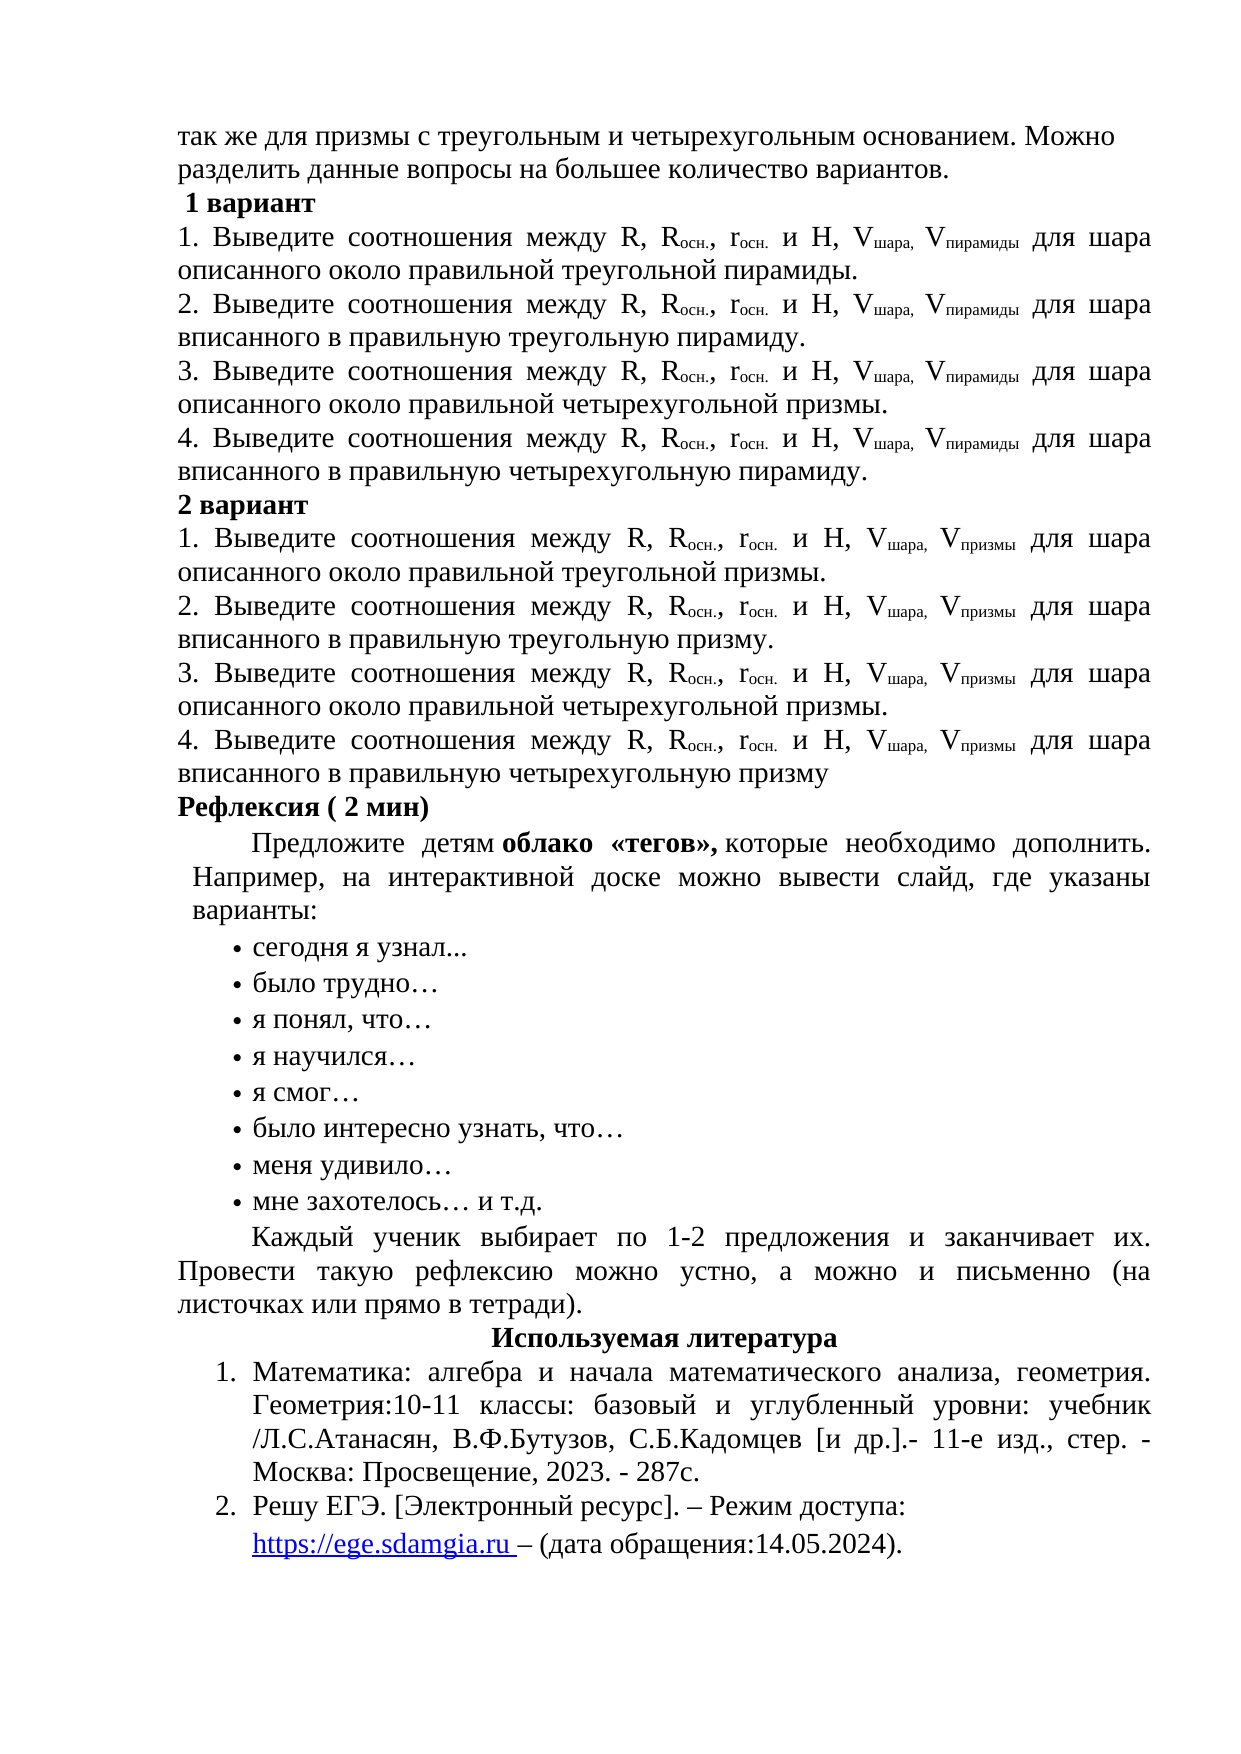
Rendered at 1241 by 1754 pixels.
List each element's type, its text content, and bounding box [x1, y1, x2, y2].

text 3. Выведите соотношения между R, Rосн., rосн. и H, Vшара, Vпризмы для шара описанного около правильной четырехугольной призмы. [177, 655, 1152, 722]
list меня удивило… [233, 1147, 1152, 1180]
list было трудно… [233, 965, 1152, 999]
text 1. Выведите соотношения между R, Rосн., rосн. и H, Vшара, Vпирамиды для шара описанного около правильной треугольной пирамиды. [177, 219, 1152, 286]
list я понял, что… [233, 1001, 1152, 1035]
text 1 вариант [177, 185, 1152, 219]
list было интересно узнать, что… [233, 1111, 1152, 1144]
list Решу ЕГЭ. [Электронный ресурс]. – Режим доступа: https://ege.sdamgia.ru – (дата обращения:14.05.2024). [215, 1488, 1152, 1560]
text Предложите детям облако «тегов», которые необходимо дополнить. Например, на интерактивной доске можно вывести слайд, где указаны варианты: [192, 825, 1152, 926]
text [177, 118, 1152, 185]
text Каждый ученик выбирает по 1-2 предложения и заканчивает их. Провести такую рефлексию можно устно, а можно и письменно (на листочках или прямо в тетради). [177, 1219, 1152, 1320]
list Математика: алгебра и начала математического анализа, геометрия. Геометрия:10-11 классы: базовый и углубленный уровни: учебник /Л.С.Атанасян, В.Ф.Бутузов, С.Б.Кадомцев [и др.].- 11-е изд., стер. - Москва: Просвещение, 2023. - 287с. [215, 1354, 1152, 1488]
text 2. Выведите соотношения между R, Rосн., rосн. и H, Vшара, Vпризмы для шара вписанного в правильную треугольную призму. [177, 588, 1152, 655]
text 2 вариант [177, 487, 1152, 521]
text Используемая литература [177, 1320, 1152, 1354]
list мне захотелось… и т.д. [233, 1183, 1152, 1217]
list сегодня я узнал... [233, 929, 1152, 962]
text Рефлексия ( 2 мин) [177, 789, 1152, 822]
text 4. Выведите соотношения между R, Rосн., rосн. и H, Vшара, Vпризмы для шара вписанного в правильную четырехугольную призму [177, 722, 1152, 789]
list я смог… [233, 1074, 1152, 1108]
text 3. Выведите соотношения между R, Rосн., rосн. и H, Vшара, Vпирамиды для шара описанного около правильной четырехугольной призмы. [177, 353, 1152, 420]
text 4. Выведите соотношения между R, Rосн., rосн. и H, Vшара, Vпирамиды для шара вписанного в правильную четырехугольную пирамиду. [177, 420, 1152, 487]
text 1. Выведите соотношения между R, Rосн., rосн. и H, Vшара, Vпризмы для шара описанного около правильной треугольной призмы. [177, 521, 1152, 588]
text 2. Выведите соотношения между R, Rосн., rосн. и H, Vшара, Vпирамиды для шара вписанного в правильную треугольную пирамиду. [177, 286, 1152, 353]
list я научился… [233, 1038, 1152, 1071]
